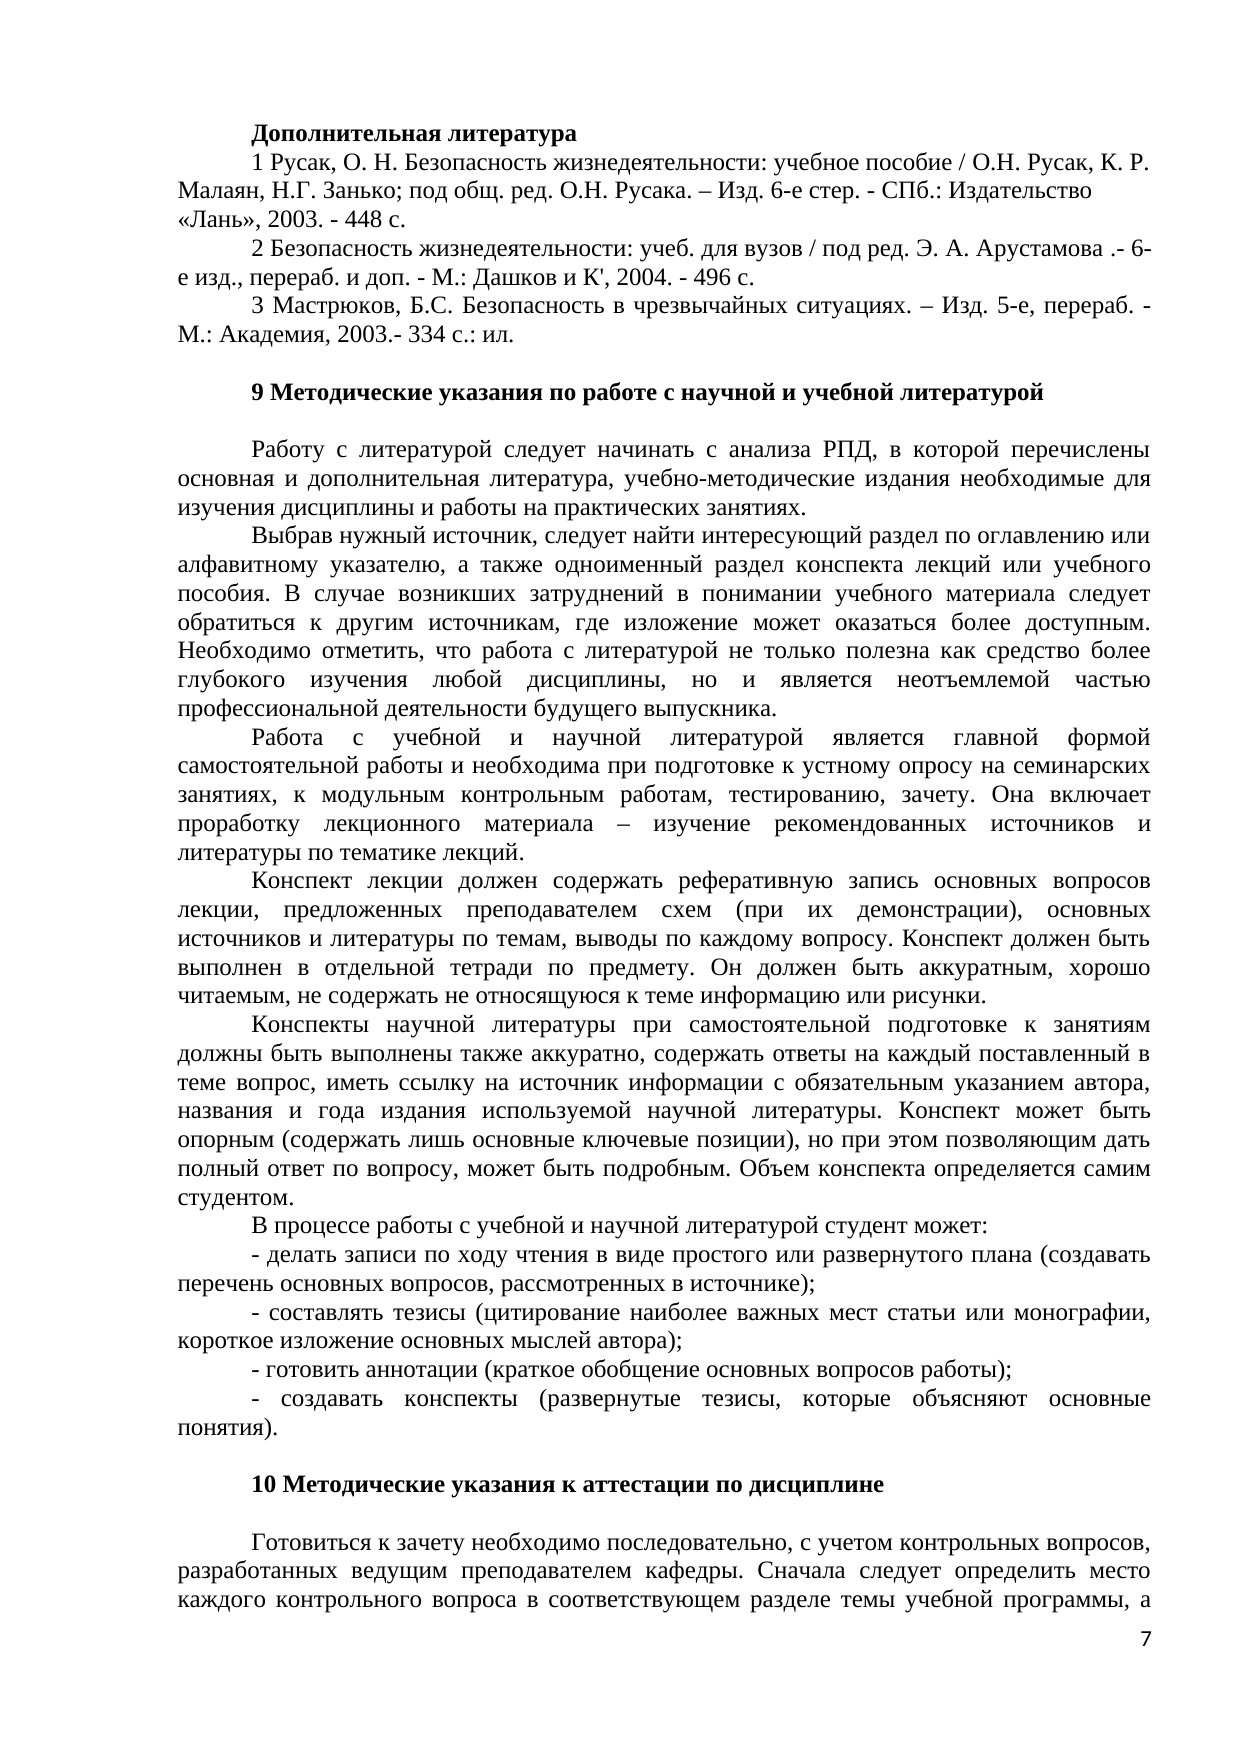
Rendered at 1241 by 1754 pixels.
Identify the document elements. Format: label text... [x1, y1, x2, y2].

text 3 Мастрюков, Б.С. Безопасность в чрезвычайных ситуациях. – Изд. 5-е, перераб. - М.: Академия, 2003.- 334 с.: ил. [177, 291, 1152, 348]
text - составлять тезисы (цитирование наиболее важных мест статьи или монографии, короткое изложение основных мыслей автора); [177, 1297, 1152, 1354]
text 10 Методические указания к аттестации по дисциплине [177, 1469, 1152, 1498]
text - готовить аннотации (краткое обобщение основных вопросов работы); [177, 1354, 1152, 1383]
text Работа с учебной и научной литературой является главной формой самостоятельной работы и необходима при подготовке к устному опросу на семинарских занятиях, к модульным контрольным работам, тестированию, зачету. Она включает проработку лекционного материала – изучение рекомендованных источников и литературы по тематике лекций. [177, 722, 1152, 866]
text 2 Безопасность жизнедеятельности: учеб. для вузов / под ред. Э. А. Арустамова .- 6-е изд., перераб. и доп. - М.: Дашков и К', 2004. - 496 с. [177, 233, 1152, 291]
text В процессе работы с учебной и научной литературой студент может: [177, 1211, 1152, 1239]
text 9 Методические указания по работе с научной и учебной литературой [177, 377, 1152, 406]
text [177, 1527, 1152, 1613]
text Конспект лекции должен содержать реферативную запись основных вопросов лекции, предложенных преподавателем схем (при их демонстрации), основных источников и литературы по темам, выводы по каждому вопросу. Конспект должен быть выполнен в отдельной тетради по предмету. Он должен быть аккуратным, хорошо читаемым, не содержать не относящуюся к теме информацию или рисунки. [177, 866, 1152, 1009]
text 1 Русак, О. Н. Безопасность жизнедеятельности: учебное пособие / О.Н. Русак, К. Р. Малаян, Н.Г. Занько; под общ. ред. О.Н. Русака. – Изд. 6-е стер. - СПб.: Издательство «Лань», 2003. - 448 с. [177, 147, 1152, 233]
text Дополнительная литература [177, 118, 1152, 147]
text Работу с литературой следует начинать с анализа РПД, в которой перечислены основная и дополнительная литература, учебно-методические издания необходимые для изучения дисциплины и работы на практических занятиях. [177, 434, 1152, 521]
text - делать записи по ходу чтения в виде простого или развернутого плана (создавать перечень основных вопросов, рассмотренных в источнике); [177, 1239, 1152, 1297]
text Выбрав нужный источник, следует найти интересующий раздел по оглавлению или алфавитному указателю, а также одноименный раздел конспекта лекций или учебного пособия. В случае возникших затруднений в понимании учебного материала следует обратиться к другим источникам, где изложение может оказаться более доступным. Необходимо отметить, что работа с литературой не только полезна как средство более глубокого изучения любой дисциплины, но и является неотъемлемой частью профессиональной деятельности будущего выпускника. [177, 521, 1152, 722]
text Конспекты научной литературы при самостоятельной подготовке к занятиям должны быть выполнены также аккуратно, содержать ответы на каждый поставленный в теме вопрос, иметь ссылку на источник информации с обязательным указанием автора, названия и года издания используемой научной литературы. Конспект может быть опорным (содержать лишь основные ключевые позиции), но при этом позволяющим дать полный ответ по вопросу, может быть подробным. Объем конспекта определяется самим студентом. [177, 1009, 1152, 1211]
text - создавать конспекты (развернутые тезисы, которые объясняют основные понятия). [177, 1383, 1152, 1441]
